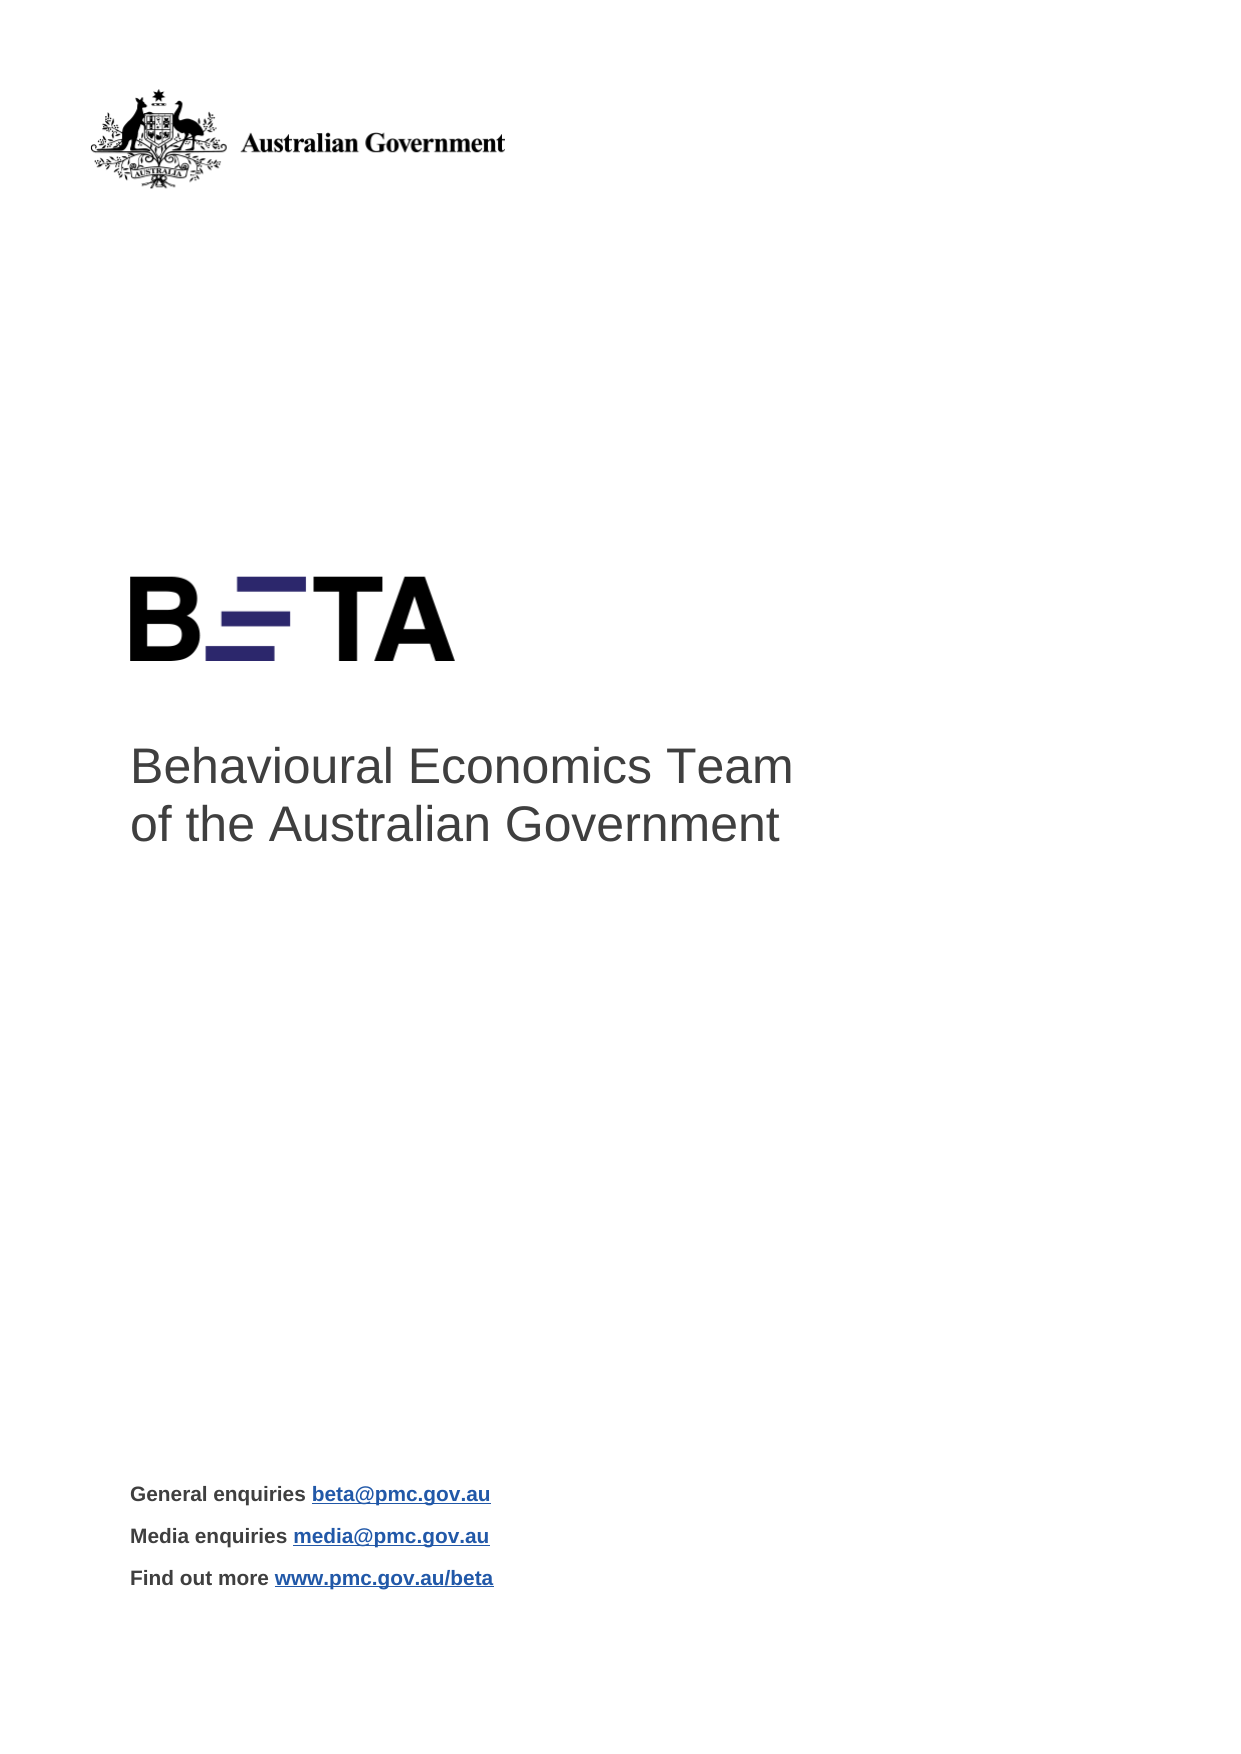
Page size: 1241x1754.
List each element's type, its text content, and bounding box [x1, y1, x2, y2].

text General enquiries beta@pmc.gov.au [130, 1477, 992, 1506]
text Behavioural Economics Team of the Australian Government [130, 737, 992, 852]
text Find out more www.pmc.gov.au/beta [130, 1560, 992, 1589]
picture [90, 88, 506, 662]
text Media enquiries media@pmc.gov.au [130, 1518, 992, 1548]
